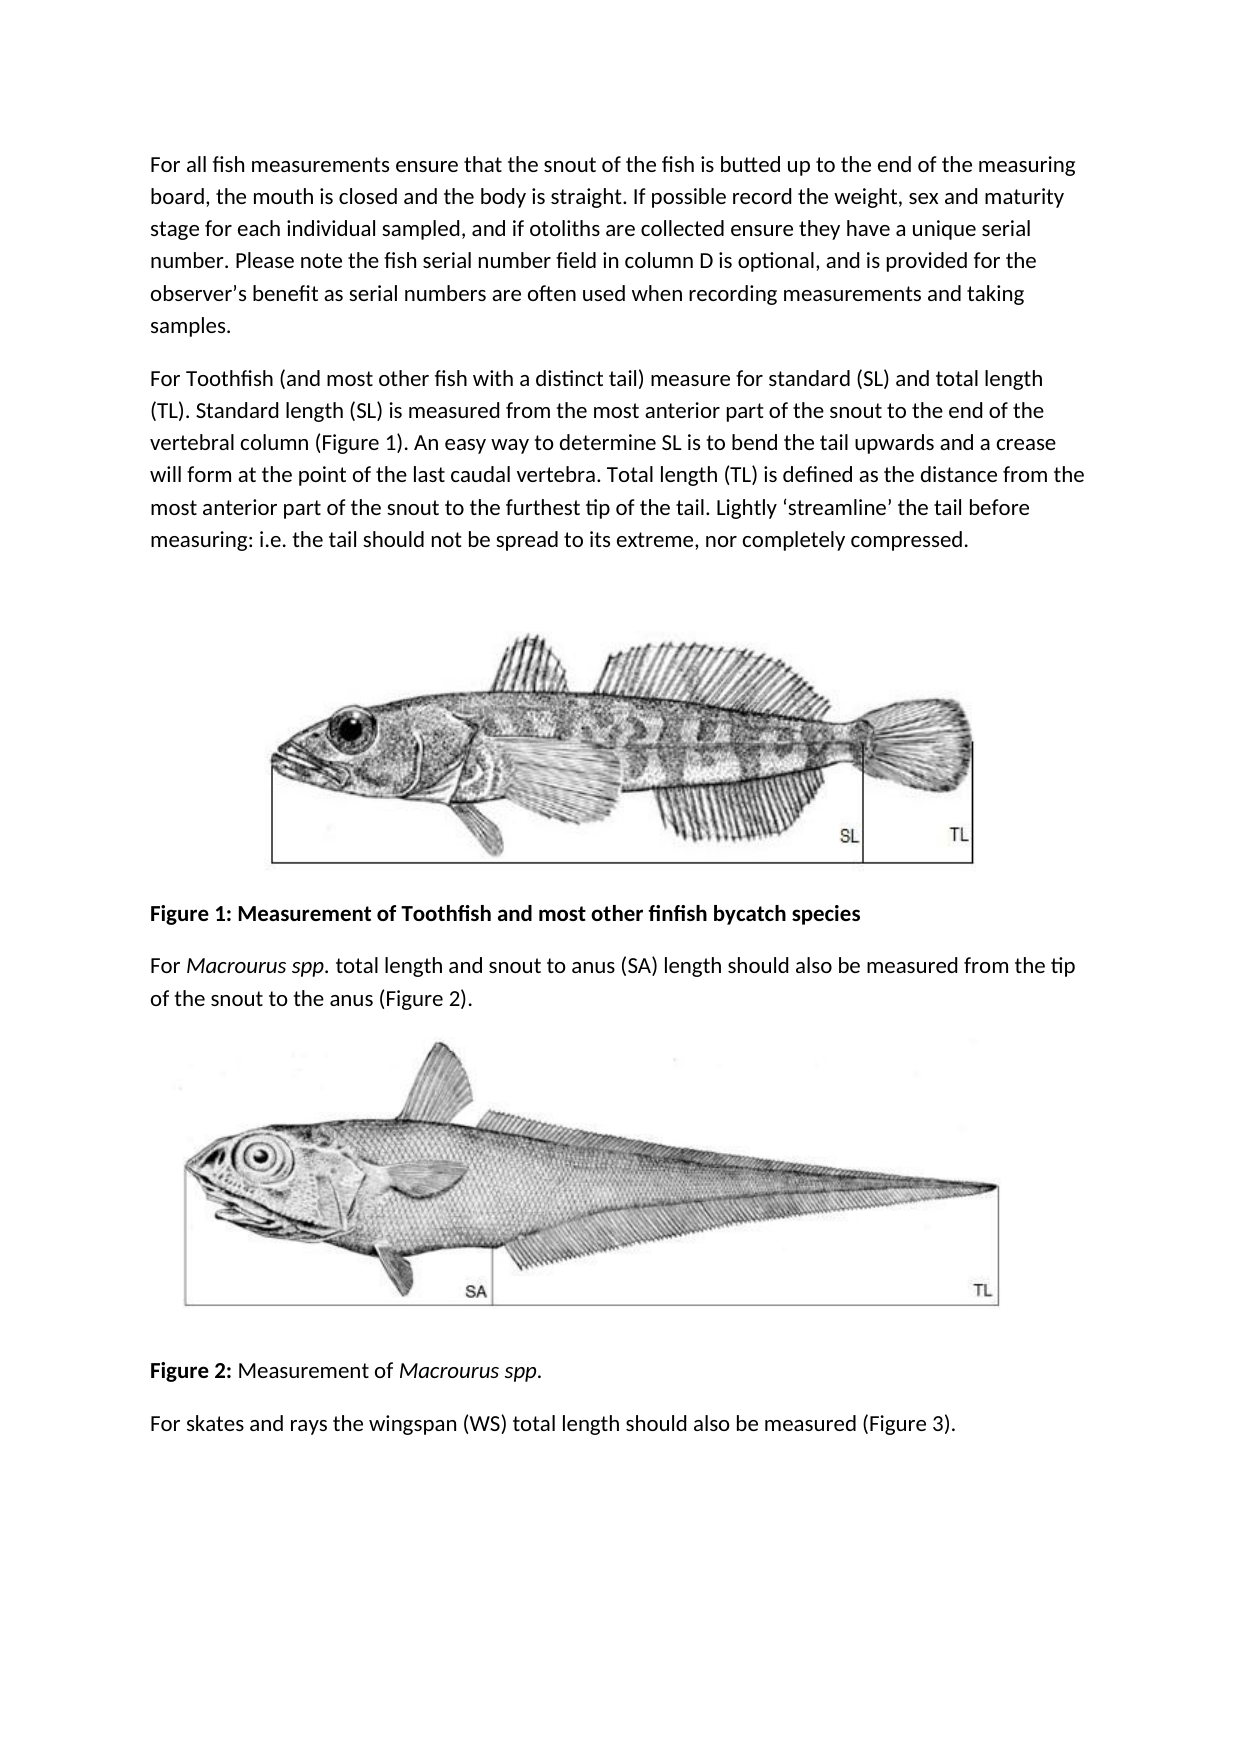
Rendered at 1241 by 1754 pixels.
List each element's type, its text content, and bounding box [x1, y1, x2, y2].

text Figure 2: Measurement of Macrourus spp. [150, 1356, 1090, 1384]
text For skates and rays the wingspan (WS) total length should also be measured (Figure 3). [150, 1409, 1090, 1437]
text For all fish measurements ensure that the snout of the fish is butted up to the end of the measuring board, the mouth is closed and the body is straight. If possible record the weight, sex and maturity stage for each individual sampled, and if otoliths are collected ensure they have a unique serial number. Please note the fish serial number field in column D is optional, and is provided for the observer’s benefit as serial numbers are often used when recording measurements and taking samples. [150, 150, 1090, 339]
text For Macrourus spp. total length and snout to anus (SA) length should also be measured from the tip of the snout to the anus (Figure 2). [150, 952, 1090, 1012]
text For Toothfish (and most other fish with a distinct tail) measure for standard (SL) and total length (TL). Standard length (SL) is measured from the most anterior part of the snout to the end of the vertebral column (Figure 1). An easy way to determine SL is to bend the tail upwards and a crease will form at the point of the last caudal vertebra. Total length (TL) is defined as the distance from the most anterior part of the snout to the furthest tip of the tail. Lightly ‘streamline’ the tail before measuring: i.e. the tail should not be spread to its extreme, nor completely compressed. [150, 364, 1090, 553]
text Figure 1: Measurement of Toothfish and most other finfish bycatch species [150, 899, 1090, 927]
